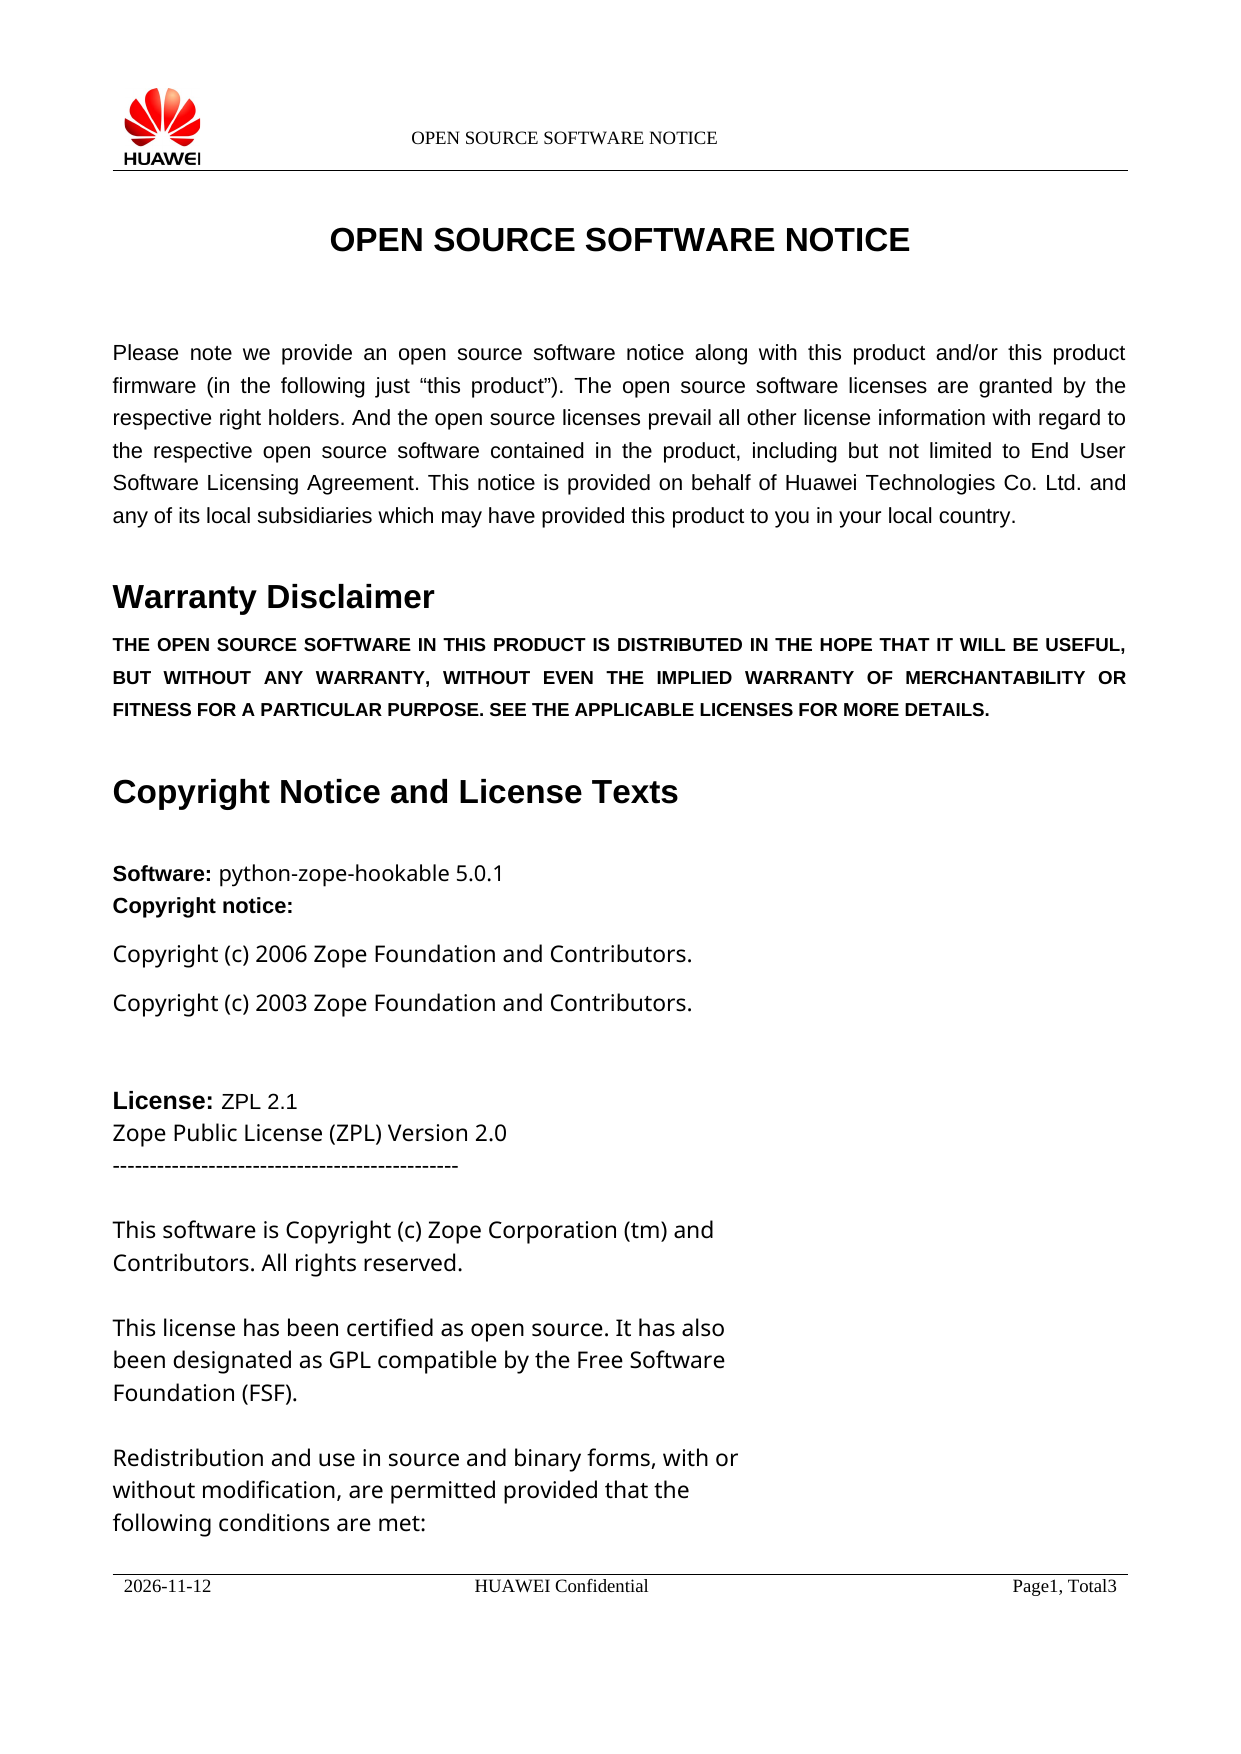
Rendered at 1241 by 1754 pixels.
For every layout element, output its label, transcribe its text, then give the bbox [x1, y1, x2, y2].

text Contributors. All rights reserved. [112, 1246, 1128, 1279]
text Copyright Notice and License Texts [112, 759, 1128, 824]
text Zope Public License (ZPL) Version 2.0 [112, 1116, 1128, 1149]
text Please note we provide an open source software notice along with this product and/or this product firmware (in the following just “this product”). The open source software licenses are granted by the respective right holders. And the open source licenses prevail all other license information with regard to the respective open source software contained in the product, including but not limited to End User Software Licensing Agreement. This notice is provided on behalf of Huawei Technologies Co. Ltd. and any of its local subsidiaries which may have provided this product to you in your local country. [112, 336, 1128, 531]
text This license has been certified as open source. It has also [112, 1311, 1128, 1344]
text following conditions are met: [112, 1506, 1128, 1539]
text without modification, are permitted provided that the [112, 1474, 1128, 1506]
title Software: python-zope-hookable 5.0.1 [112, 856, 1128, 889]
text Redistribution and use in source and binary forms, with or [112, 1441, 1128, 1474]
text OPEN SOURCE SOFTWARE NOTICE [112, 206, 1128, 271]
text Foundation (FSF). [112, 1376, 1128, 1409]
text This software is Copyright (c) Zope Corporation (tm) and [112, 1214, 1128, 1246]
text Warranty Disclaimer [112, 564, 1128, 629]
picture [124, 88, 201, 165]
text ----------------------------------------------- [112, 1149, 1128, 1181]
text Copyright notice: Copyright (c) 2006 Zope Foundation and Contributors. Copyright (c) 2003 Zope Foundation and Contributors. [112, 889, 1128, 1068]
text been designated as GPL compatible by the Free Software [112, 1344, 1128, 1376]
text License: ZPL 2.1 [112, 1084, 1128, 1116]
text The open source software in this product is distributed in the hope that it will be useful, but WITHOUT ANY WARRANTY, without even the implied warranty of MERCHANTABILITY or FITNESS FOR A PARTICULAR PURPOSE. See the applicable licenses for more details. [112, 629, 1128, 726]
